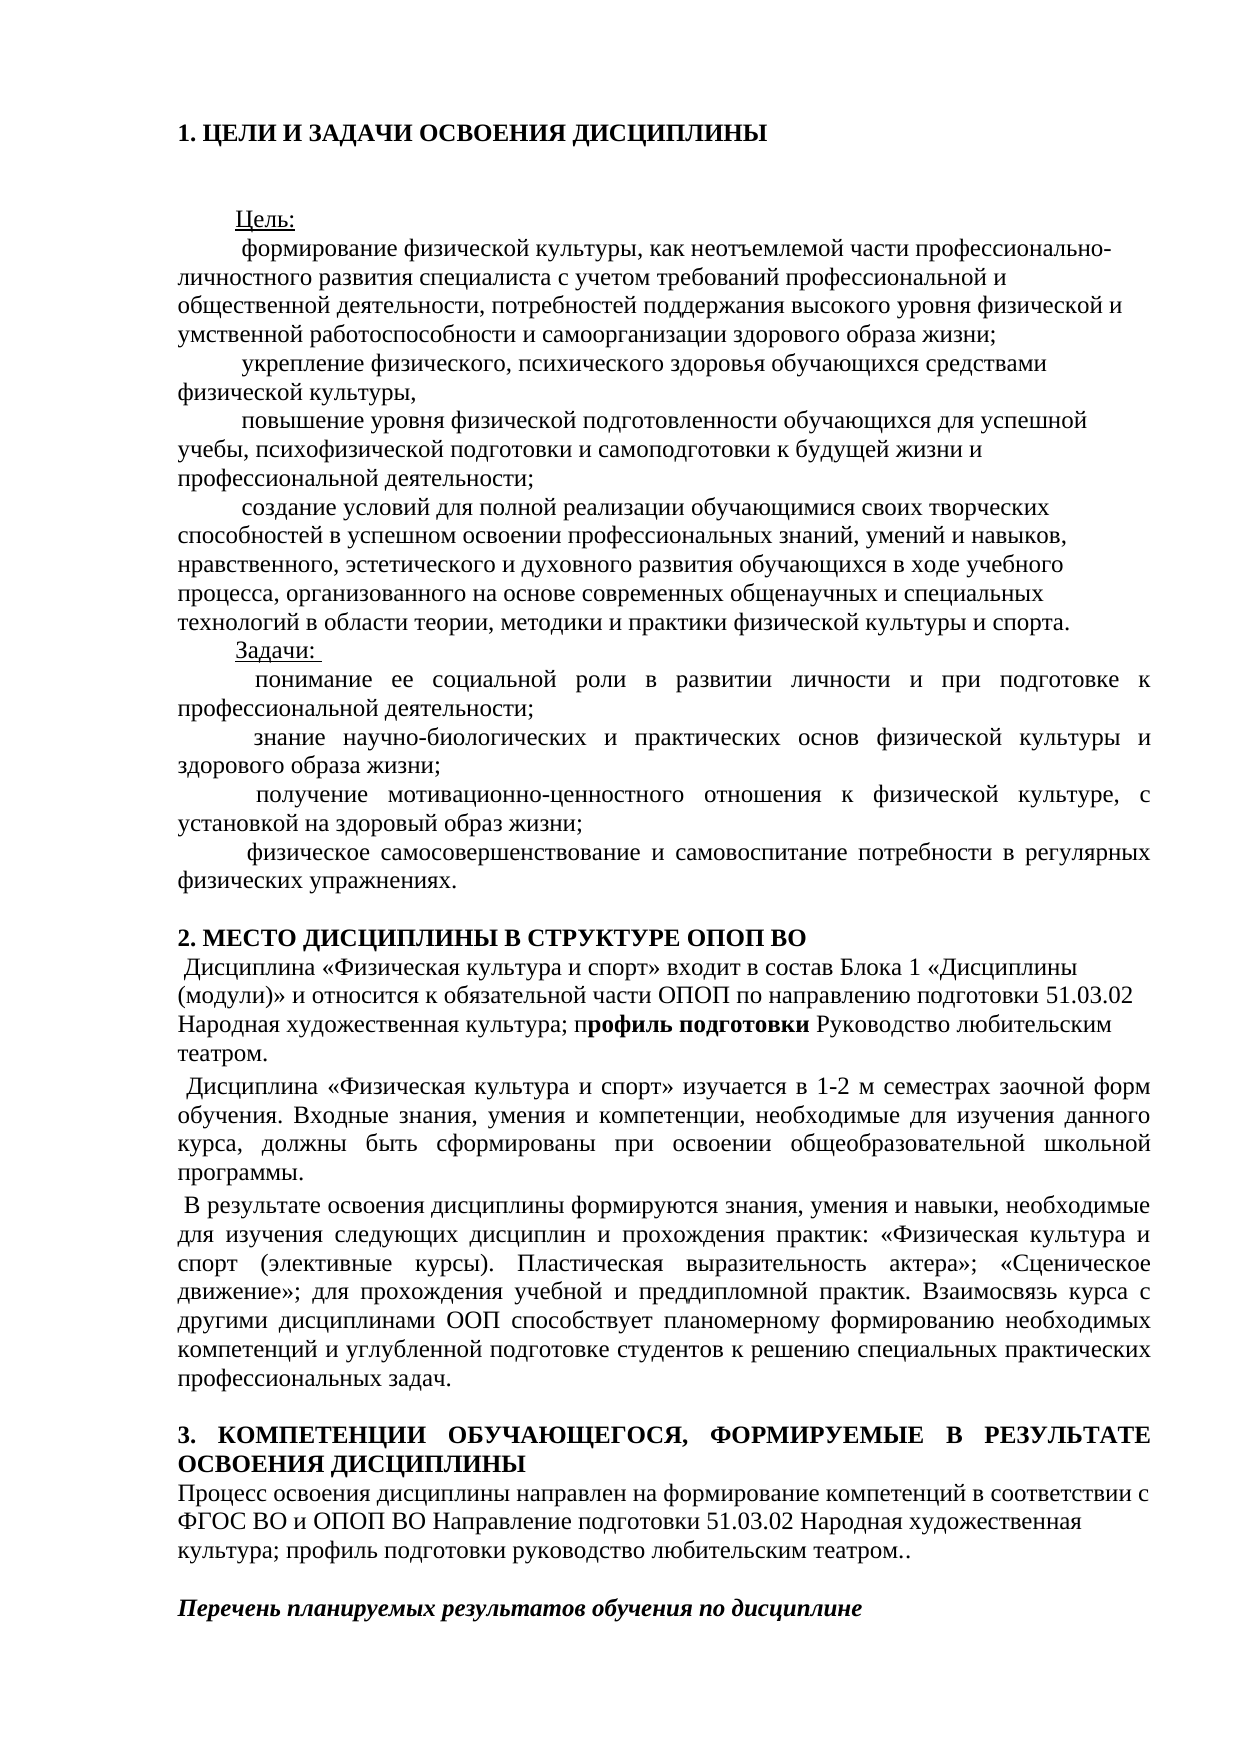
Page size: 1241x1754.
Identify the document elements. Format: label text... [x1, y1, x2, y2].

text Задачи: [177, 636, 1152, 664]
text 3. КОМПЕТЕНЦИИ ОБУЧАЮЩЕГОСЯ, ФОРМИРУЕМЫЕ В РЕЗУЛЬТАТЕ ОСВОЕНИЯ ДИСЦИПЛИНЫ [177, 1420, 1152, 1478]
text физическое самосовершенствование и самовоспитание потребности в регулярных физических упражнениях. [177, 837, 1152, 894]
text Перечень планируемых результатов обучения по дисциплине [177, 1593, 1152, 1621]
text Дисциплина «Физическая культура и спорт» изучается в 1-2 м семестрах заочной форм обучения. Входные знания, умения и компетенции, необходимые для изучения данного курса, должны быть сформированы при освоении общеобразовательной школьной программы. [177, 1071, 1152, 1186]
text В результате освоения дисциплины формируются знания, умения и навыки, необходимые для изучения следующих дисциплин и прохождения практик: «Физическая культура и спорт (элективные курсы). Пластическая выразительность актера»; «Сценическое движение»; для прохождения учебной и преддипломной практик. Взаимосвязь курса с другими дисциплинами ООП способствует планомерному формированию необходимых компетенций и углубленной подготовке студентов к решению специальных практических профессиональных задач. [177, 1190, 1152, 1391]
text укрепление физического, психического здоровья обучающихся средствами физической культуры, [177, 348, 1152, 406]
text повышение уровня физической подготовленности обучающихся для успешной учебы, психофизической подготовки и самоподготовки к будущей жизни и профессиональной деятельности; [177, 406, 1152, 492]
text Процесс освоения дисциплины направлен на формирование компетенций в соответствии с ФГОС ВО и ОПОП ВО Направление подготовки 51.03.02 Народная художественная культура; профиль подготовки руководство любительским театром.. [177, 1478, 1152, 1564]
text создание условий для полной реализации обучающимися своих творческих способностей в успешном освоении профессиональных знаний, умений и навыков, нравственного, эстетического и духовного развития обучающихся в ходе учебного процесса, организованного на основе современных общенаучных и специальных технологий в области теории, методики и практики физической культуры и спорта. [177, 492, 1152, 636]
text получение мотивационно-ценностного отношения к физической культуре, с установкой на здоровый образ жизни; [177, 779, 1152, 837]
text Дисциплина «Физическая культура и спорт» входит в состав Блока 1 «Дисциплины (модули)» и относится к обязательной части ОПОП по направлению подготовки 51.03.02 Народная художественная культура; профиль подготовки Руководство любительским театром. [177, 952, 1152, 1067]
text Цель: [177, 204, 1152, 233]
text знание научно-биологических и практических основ физической культуры и здорового образа жизни; [177, 722, 1152, 779]
text 1. ЦЕЛИ И ЗАДАЧИ ОСВОЕНИЯ ДИСЦИПЛИНЫ [177, 118, 1152, 147]
text 2. МЕСТО ДИСЦИПЛИНЫ В СТРУКТУРЕ ОПОП ВО [177, 923, 1152, 952]
text формирование физической культуры, как неотъемлемой части профессионально-личностного развития специалиста с учетом требований профессиональной и общественной деятельности, потребностей поддержания высокого уровня физической и умственной работоспособности и самоорганизации здорового образа жизни; [177, 233, 1152, 348]
text понимание ее социальной роли в развитии личности и при подготовке к профессиональной деятельности; [177, 664, 1152, 722]
